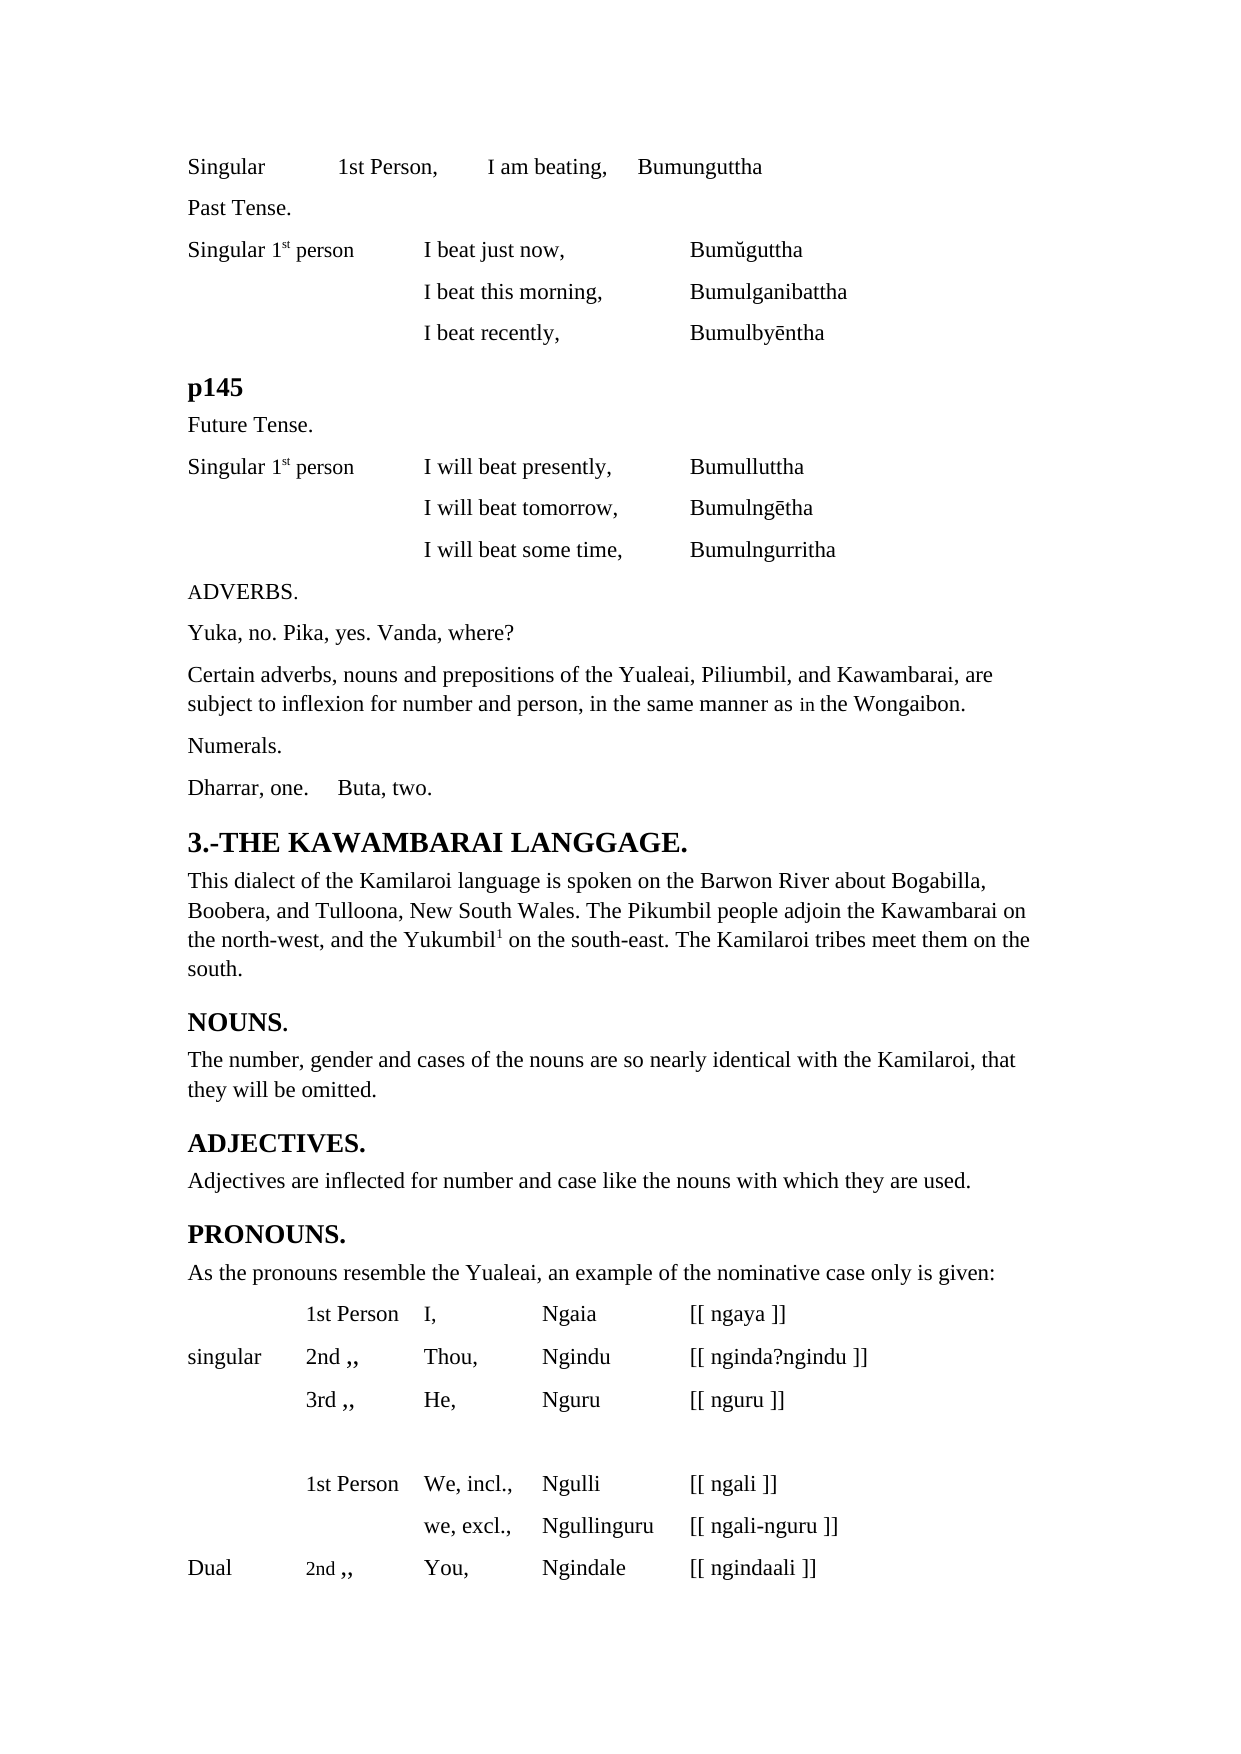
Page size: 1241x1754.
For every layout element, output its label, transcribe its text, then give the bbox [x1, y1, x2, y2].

text The number, gender and cases of the nouns are so nearly identical with the Kamilaroi, that they will be omitted. [187, 1044, 1053, 1102]
text Dharrar, one. Buta, two. [187, 771, 1053, 800]
text ADVERBS. [187, 575, 1053, 604]
text Yuka, no. Pika, yes. Vanda, where? [187, 617, 1053, 646]
text Singular 1st person I will beat presently, Bumulluttha [187, 450, 1053, 479]
subtitle PRONOUNS. [187, 1219, 1053, 1250]
subtitle ADJECTIVES. [187, 1127, 1053, 1158]
text Certain adverbs, nouns and prepositions of the Yualeai, Piliumbil, and Kawambarai, are subject to inflexion for number and person, in the same manner as in the Wongaibon. [187, 658, 1053, 717]
text Numerals. [187, 729, 1053, 758]
text I will beat tomorrow, Bumulngētha [187, 492, 1053, 521]
subtitle p145 [187, 371, 1053, 402]
text 1st Person We, incl., Ngulli [[ ngali ]] [187, 1467, 1053, 1496]
text Adjectives are inflected for number and case like the nouns with which they are used. [187, 1164, 1053, 1194]
text Future Tense. [187, 408, 1053, 437]
text singular 2nd ,, Thou, Ngindu [[ nginda?ngindu ]] [187, 1339, 1053, 1371]
text we, excl., Ngullinguru [[ ngali-nguru ]] [187, 1509, 1053, 1538]
text Singular 1st Person, I am beating, Bumunguttha [187, 150, 1053, 179]
text As the pronouns resemble the Yualeai, an example of the nominative case only is given: [187, 1256, 1053, 1285]
text I beat this morning, Bumulganibattha [187, 275, 1053, 304]
subtitle 3.-THE KAWAMBARAI LANGGAGE. [187, 825, 1053, 858]
text Past Tense. [187, 192, 1053, 221]
text Singular 1st person I beat just now, Bumŭguttha [187, 233, 1053, 262]
text 3rd ,, He, Nguru [[ nguru ]] [187, 1383, 1053, 1413]
text Dual 2nd ,, You, Ngindale [[ ngindaali ]] [187, 1551, 1053, 1581]
text I will beat some time, Bumulngurritha [187, 533, 1053, 562]
text 1st Person I, Ngaia [[ ngaya ]] [187, 1298, 1053, 1327]
text I beat recently, Bumulbyēntha [187, 317, 1053, 346]
subtitle NOUNS. [187, 1006, 1053, 1037]
text This dialect of the Kamilaroi language is spoken on the Barwon River about Bogabilla, Boobera, and Tulloona, New South Wales. The Pikumbil people adjoin the Kawambarai on the north-west, and the Yukumbil1 on the south-east. The Kamilaroi tribes meet them on the south. [187, 865, 1053, 981]
